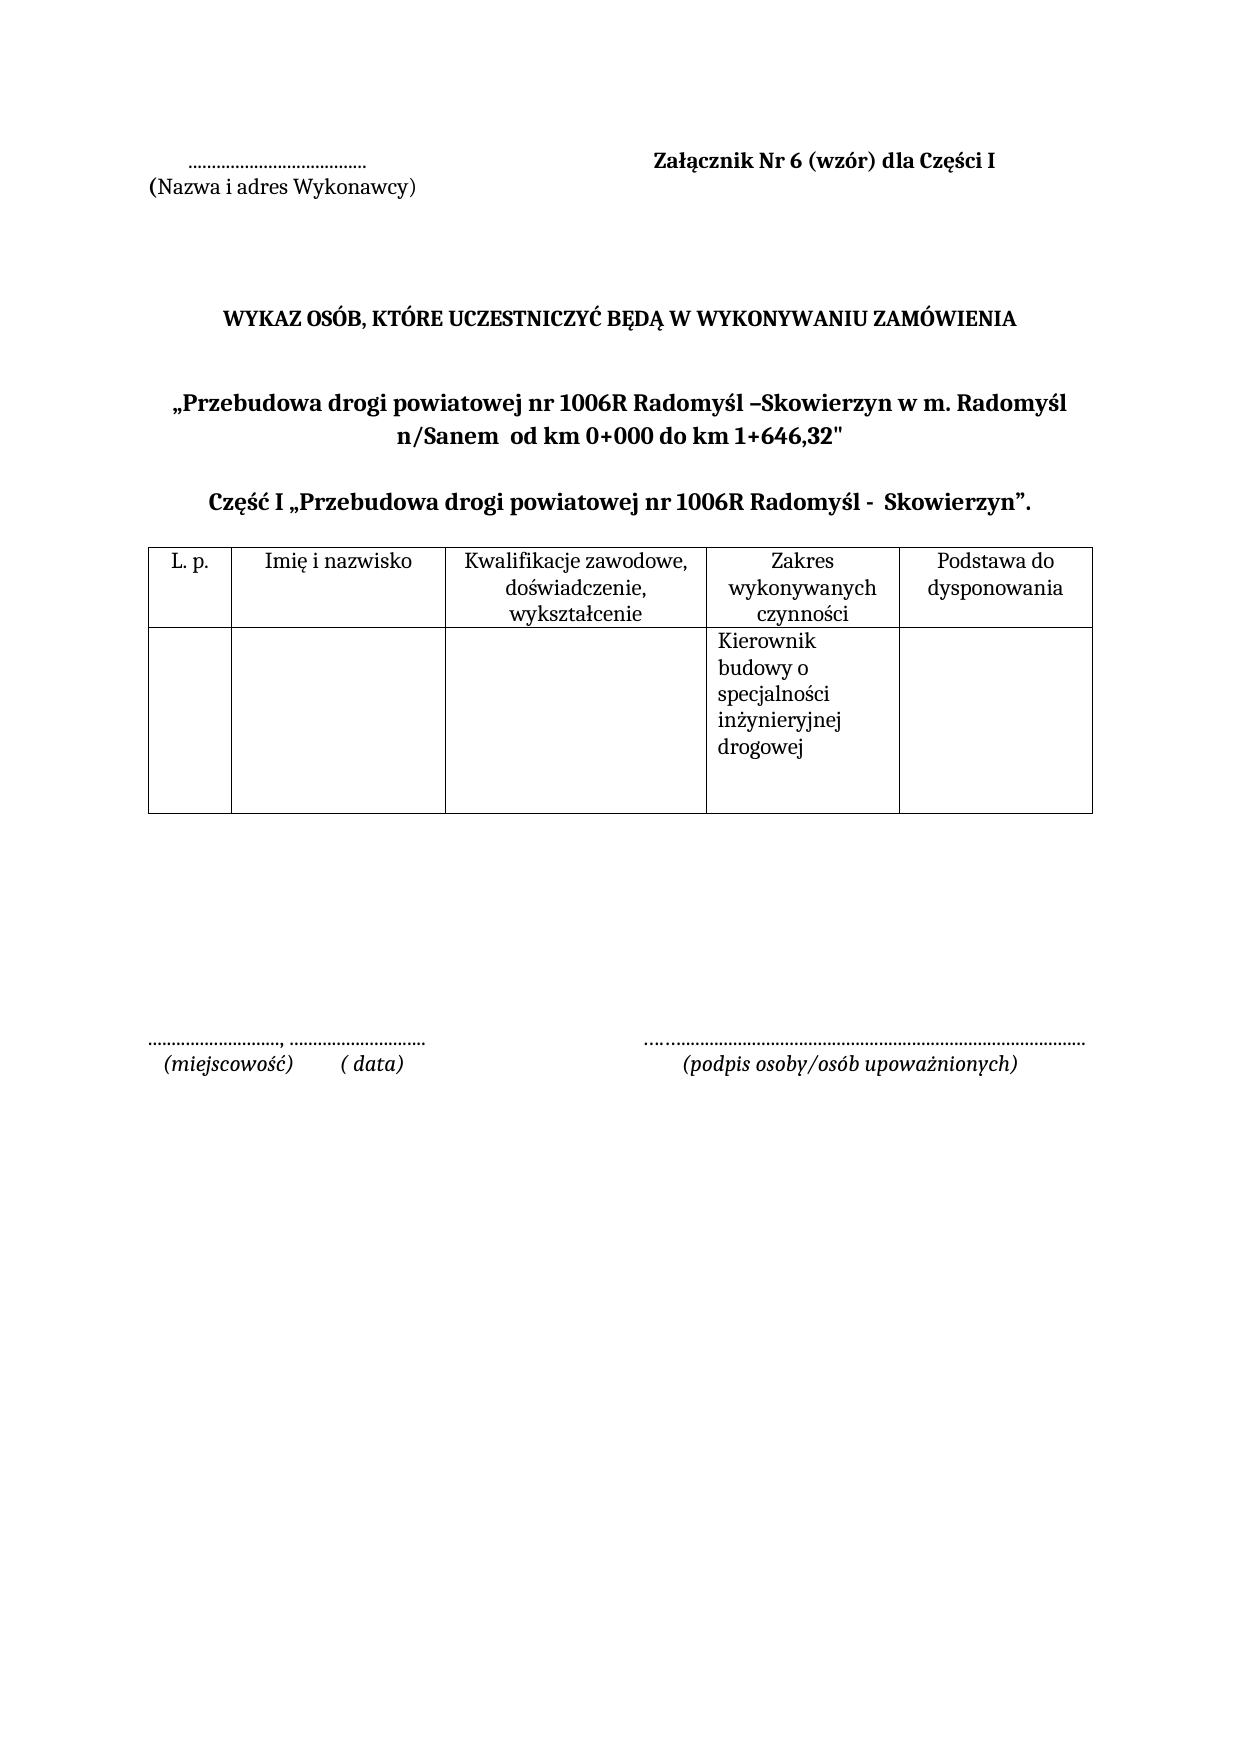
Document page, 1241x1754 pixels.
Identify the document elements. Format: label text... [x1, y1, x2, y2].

table_cell [900, 628, 1092, 813]
text ............................, ............................. ….…...................................................................................... [148, 1024, 1093, 1051]
table_header Imię i nazwisko [232, 548, 445, 627]
text Część I „Przebudowa drogi powiatowej nr 1006R Radomyśl - Skowierzyn”. [148, 488, 1093, 516]
table_header Podstawa do dysponowania [900, 548, 1092, 627]
text ...................................... Załącznik Nr 6 (wzór) dla Części I (Nazwa i adres Wykonawcy) [148, 148, 1093, 200]
table_cell [446, 628, 706, 813]
table_header Zakres wykonywanych czynności [707, 548, 899, 627]
text (miejscowość) ( data) (podpis osoby/osób upoważnionych) [148, 1051, 1093, 1077]
table_header L. p. [149, 548, 231, 627]
text „Przebudowa drogi powiatowej nr 1006R Radomyśl –Skowierzyn w m. Radomyśl n/Sanem od km 0+000 do km 1+646,32" [148, 389, 1093, 450]
table_cell [149, 628, 231, 813]
table_cell [232, 628, 445, 813]
table_header Kwalifikacje zawodowe, doświadczenie, wykształcenie [446, 548, 706, 627]
text WYKAZ OSÓB, KTÓRE UCZESTNICZYĆ BĘDĄ W WYKONYWANIU ZAMÓWIENIA [148, 306, 1093, 332]
table_cell Kierownik budowy o specjalności inżynieryjnej drogowej [707, 628, 899, 813]
